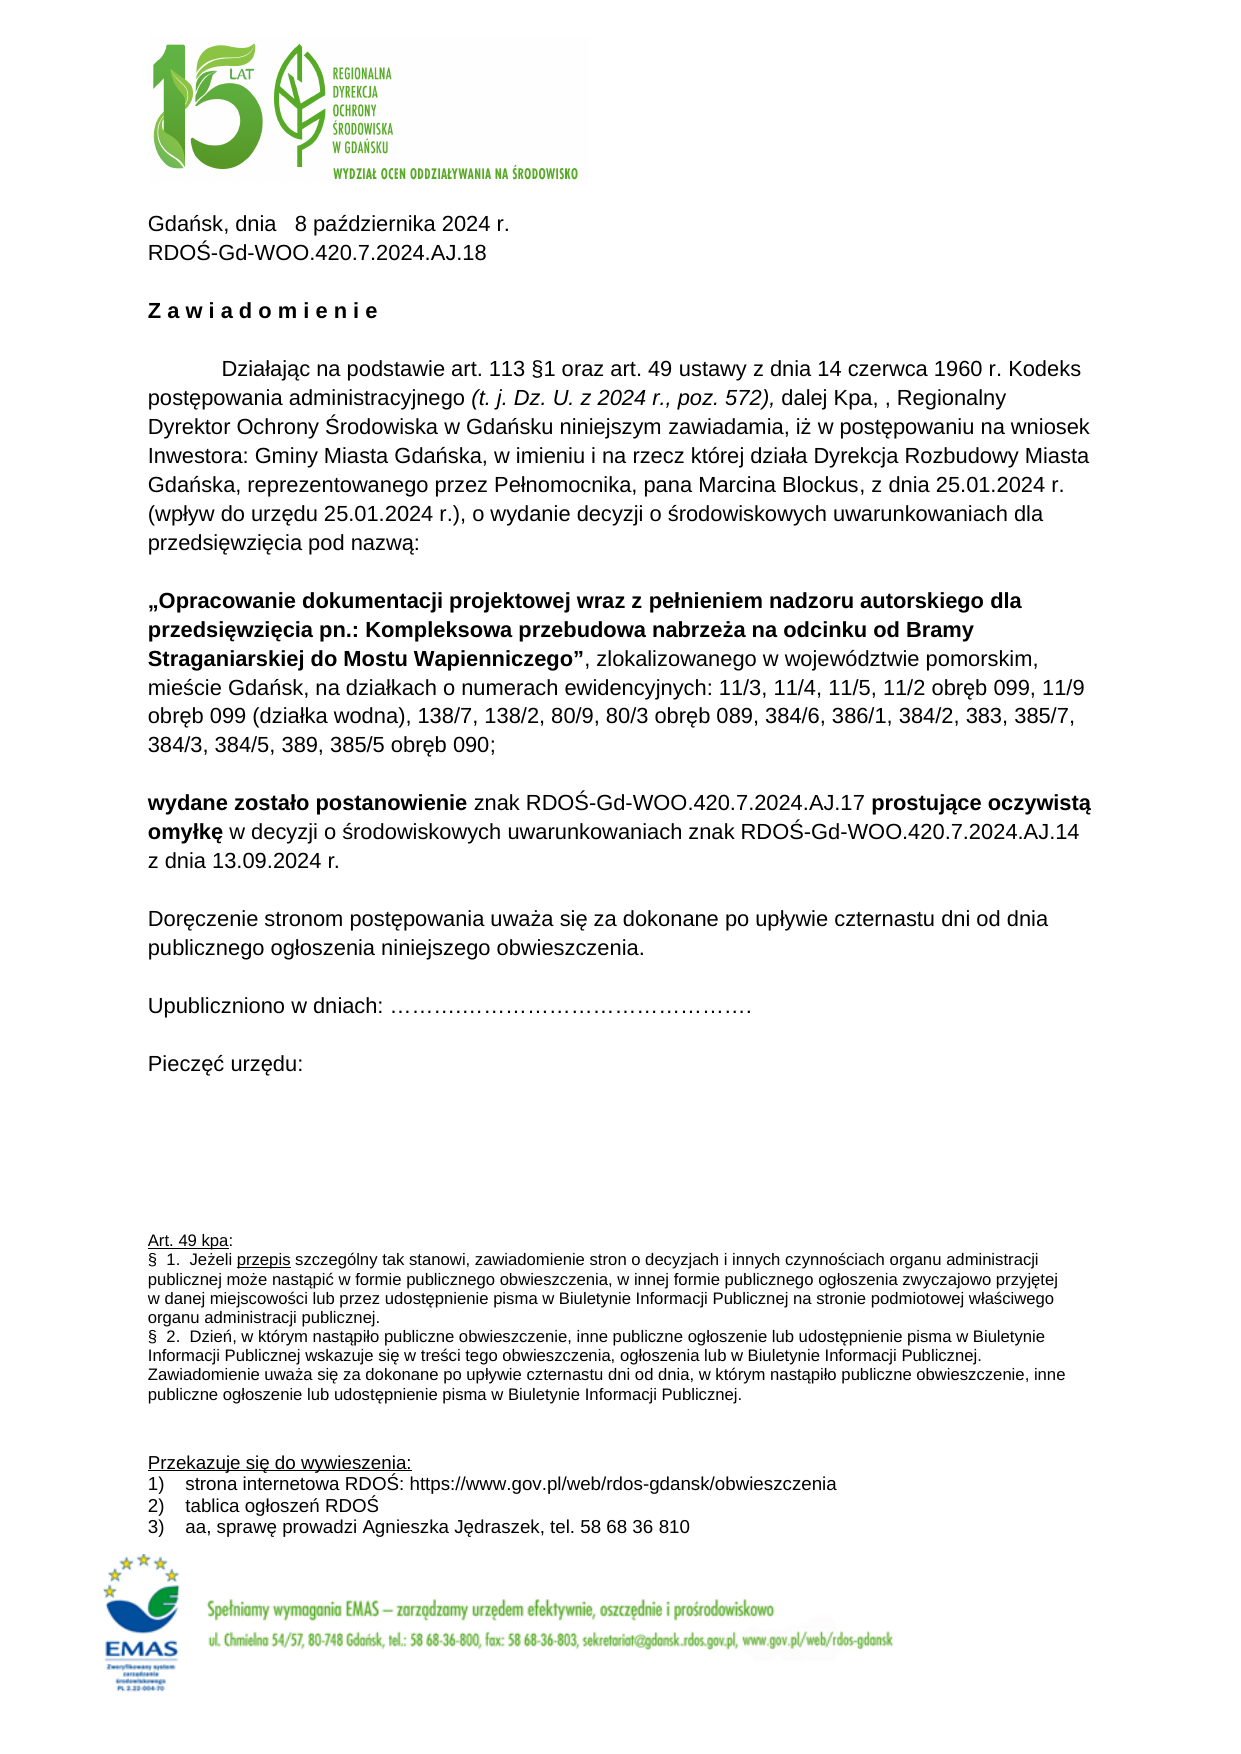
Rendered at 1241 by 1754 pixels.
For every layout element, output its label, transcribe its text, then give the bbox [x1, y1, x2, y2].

list aa, sprawę prowadzi Agnieszka Jędraszek, tel. 58 68 36 810 [148, 1516, 1093, 1538]
text Doręczenie stronom postępowania uważa się za dokonane po upływie czternastu dni od dnia publicznego ogłoszenia niniejszego obwieszczenia. [148, 906, 1093, 960]
picture [147, 35, 591, 183]
list strona internetowa RDOŚ: https://www.gov.pl/web/rdos-gdansk/obwieszczenia [148, 1473, 1093, 1494]
text Z a w i a d o m i e n i e [148, 298, 1093, 323]
text Działając na podstawie art. 113 §1 oraz art. 49 ustawy z dnia 14 czerwca 1960 r. Kodeks postępowania administracyjnego (t. j. Dz. U. z 2024 r., poz. 572), dalej Kpa, , Regionalny Dyrektor Ochrony Środowiska w Gdańsku niniejszym zawiadamia, iż w postępowaniu na wniosek Inwestora: Gminy Miasta Gdańska, w imieniu i na rzecz której działa Dyrekcja Rozbudowy Miasta Gdańska, reprezentowanego przez Pełnomocnika, pana Marcina Blockus, z dnia 25.01.2024 r. (wpływ do urzędu 25.01.2024 r.), o wydanie decyzji o środowiskowych uwarunkowaniach dla przedsięwzięcia pod nazwą: [148, 356, 1093, 555]
text § 1. Jeżeli przepis szczególny tak stanowi, zawiadomienie stron o decyzjach i innych czynnościach organu administracji publicznej może nastąpić w formie publicznego obwieszczenia, w innej formie publicznego ogłoszenia zwyczajowo przyjętej w danej miejscowości lub przez udostępnienie pisma w Biuletynie Informacji Publicznej na stronie podmiotowej właściwego organu administracji publicznej. [148, 1250, 1093, 1327]
text § 2. Dzień, w którym nastąpiło publiczne obwieszczenie, inne publiczne ogłoszenie lub udostępnienie pisma w Biuletynie Informacji Publicznej wskazuje się w treści tego obwieszczenia, ogłoszenia lub w Biuletynie Informacji Publicznej. Zawiadomienie uważa się za dokonane po upływie czternastu dni od dnia, w którym nastąpiło publiczne obwieszczenie, inne publiczne ogłoszenie lub udostępnienie pisma w Biuletynie Informacji Publicznej. [148, 1327, 1093, 1403]
list tablica ogłoszeń RDOŚ [148, 1494, 1093, 1516]
text Gdańsk, dnia 8 października 2024 r. [148, 211, 1093, 236]
picture [103, 1554, 917, 1696]
text RDOŚ-Gd-WOO.420.7.2024.AJ.18 [148, 240, 1093, 265]
text wydane zostało postanowienie znak RDOŚ-Gd-WOO.420.7.2024.AJ.17 prostujące oczywistą omyłkę w decyzji o środowiskowych uwarunkowaniach znak RDOŚ-Gd-WOO.420.7.2024.AJ.14 z dnia 13.09.2024 r. [148, 790, 1093, 873]
text „Opracowanie dokumentacji projektowej wraz z pełnieniem nadzoru autorskiego dla przedsięwzięcia pn.: Kompleksowa przebudowa nabrzeża na odcinku od Bramy Straganiarskiej do Mostu Wapienniczego”, zlokalizowanego w województwie pomorskim, mieście Gdańsk, na działkach o numerach ewidencyjnych: 11/3, 11/4, 11/5, 11/2 obręb 099, 11/9 obręb 099 (działka wodna), 138/7, 138/2, 80/9, 80/3 obręb 089, 384/6, 386/1, 384/2, 383, 385/7, 384/3, 384/5, 389, 385/5 obręb 090; [148, 587, 1093, 757]
text Upubliczniono w dniach: ……….…………………………………. [148, 993, 1093, 1018]
text Pieczęć urzędu: [148, 1051, 1093, 1076]
text Przekazuje się do wywieszenia: [148, 1451, 1093, 1473]
text Art. 49 kpa: [148, 1231, 1093, 1250]
